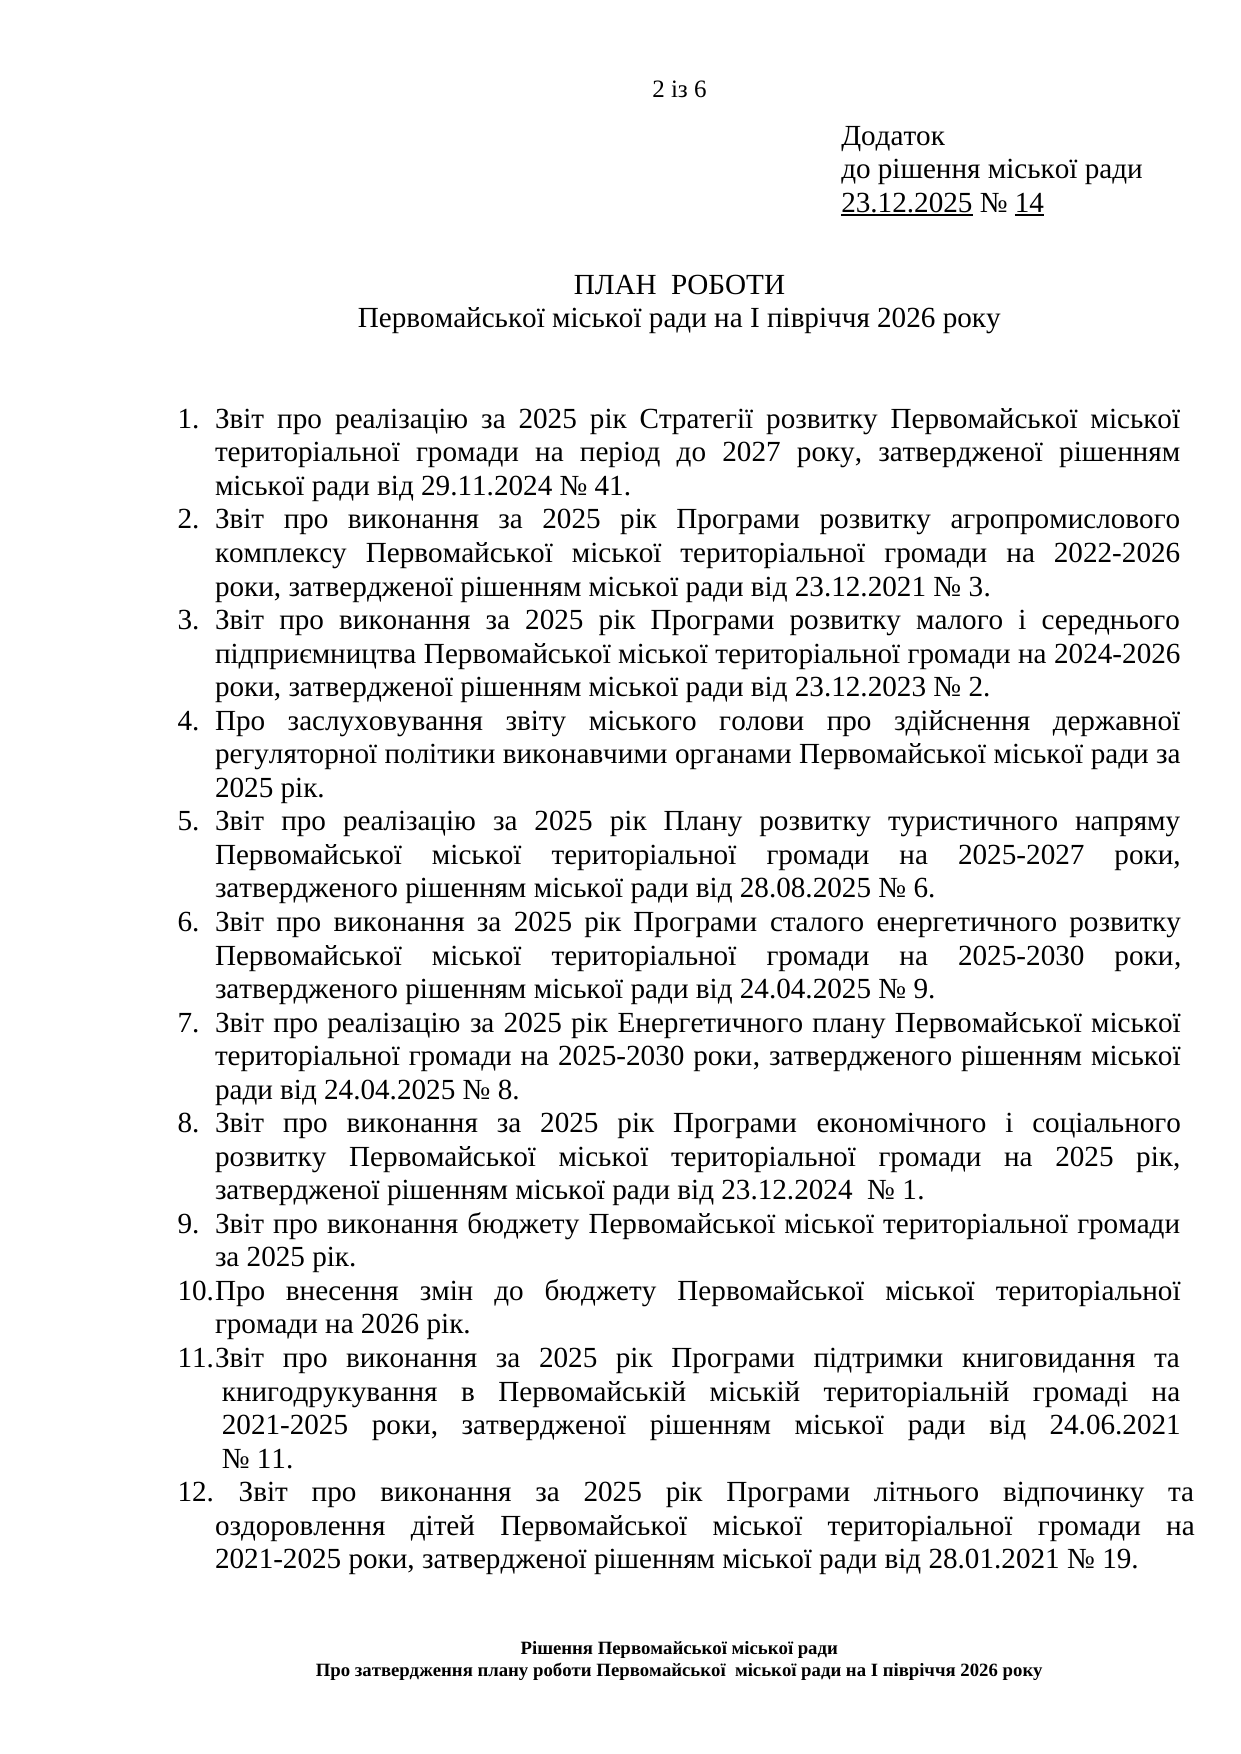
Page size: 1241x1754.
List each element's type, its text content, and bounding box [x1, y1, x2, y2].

list Про заслуховування звіту міського голови про здійснення державної регуляторної політики виконавчими органами Первомайської міської ради за 2025 рік. [177, 703, 1181, 803]
text до рішення міської ради [177, 152, 1181, 185]
list Звіт про виконання за 2025 рік Програми підтримки книговидання та книгодрукування в Первомайській міській територіальній громаді на 2021-2025 роки, затвердженої рішенням міської ради від 24.06.2021 № 11. [177, 1340, 1181, 1474]
text Додаток [177, 118, 1181, 152]
list Звіт про виконання за 2025 рік Програми літнього відпочинку та оздоровлення дітей Первомайської міської територіальної громади на 2021-2025 роки, затвердженої рішенням міської ради від 28.01.2021 № 19. [177, 1474, 1195, 1575]
list Звіт про виконання за 2025 рік Програми розвитку малого і середнього підприємництва Первомайської міської територіальної громади на 2024-2026 роки, затвердженої рішенням міської ради від 23.12.2023 № 2. [177, 602, 1181, 703]
list Звіт про реалізацію за 2025 рік Плану розвитку туристичного напряму Первомайської міської територіальної громади на 2025-2027 роки, затвердженого рішенням міської ради від 28.08.2025 № 6. [177, 803, 1181, 904]
list Звіт про виконання за 2025 рік Програми розвитку агропромислового комплексу Первомайської міської територіальної громади на 2022-2026 роки, затвердженої рішенням міської ради від 23.12.2021 № 3. [177, 502, 1181, 602]
list Звіт про реалізацію за 2025 рік Енергетичного плану Первомайської міської територіальної громади на 2025-2030 роки, затвердженого рішенням міської ради від 24.04.2025 № 8. [177, 1005, 1181, 1105]
list Звіт про виконання бюджету Первомайської міської територіальної громади за 2025 рік. [177, 1206, 1181, 1273]
list Звіт про виконання за 2025 рік Програми сталого енергетичного розвитку Первомайської міської територіальної громади на 2025-2030 роки, затвердженого рішенням міської ради від 24.04.2025 № 9. [177, 904, 1181, 1005]
text ПЛАН РОБОТИ [177, 267, 1181, 300]
text 23.12.2025 № 14 [177, 185, 1181, 219]
list Звіт про реалізацію за 2025 рік Стратегії розвитку Первомайської міської територіальної громади на період до 2027 року, затвердженої рішенням міської ради від 29.11.2024 № 41. [177, 401, 1181, 502]
text Первомайської міської ради на І півріччя 2026 року [177, 300, 1181, 334]
list Звіт про виконання за 2025 рік Програми економічного і соціального розвитку Первомайської міської територіальної громади на 2025 рік, затвердженої рішенням міської ради від 23.12.2024 № 1. [177, 1105, 1181, 1206]
list Про внесення змін до бюджету Первомайської міської територіальної громади на 2026 рік. [177, 1273, 1181, 1340]
